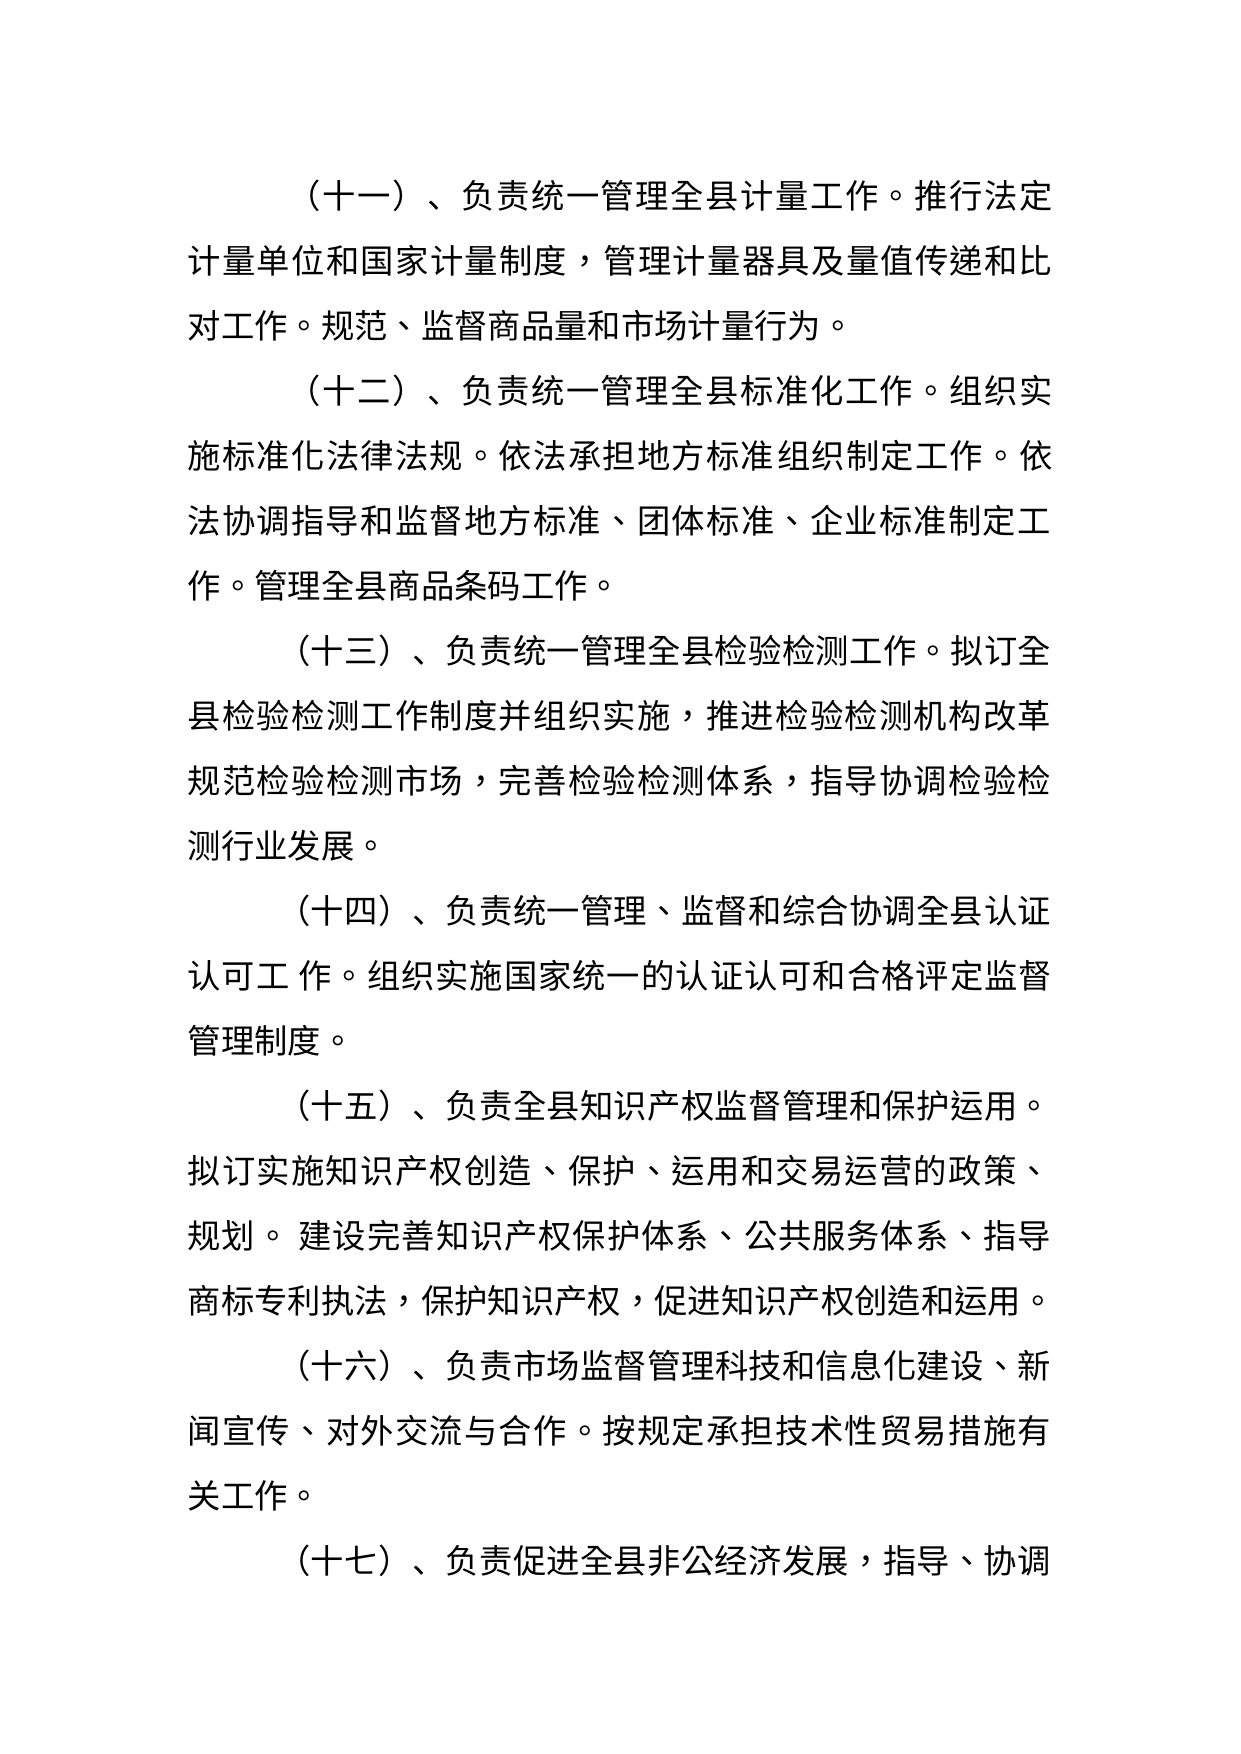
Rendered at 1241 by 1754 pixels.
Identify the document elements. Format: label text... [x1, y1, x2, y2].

text （十四）、负责统一管理、监督和综合协调全县认证认可工 作。组织实施国家统一的认证认可和合格评定监督管理制度。 [187, 877, 1053, 1072]
text （十三）、负责统一管理全县检验检测工作。拟订全县检验检测工作制度并组织实施，推进检验检测机构改革，规范检验检测市场，完善检验检测体系，指导协调检验检测行业发展。 [187, 617, 1053, 877]
text （十六）、负责市场监督管理科技和信息化建设、新闻宣传、对外交流与合作。按规定承担技术性贸易措施有关工作。 [187, 1332, 1053, 1527]
text （十五）、负责全县知识产权监督管理和保护运用。拟订实施知识产权创造、保护、运用和交易运营的政策、规划。 建设完善知识产权保护体系、公共服务体系、指导商标专利执法，保护知识产权，促进知识产权创造和运用。 [187, 1072, 1053, 1332]
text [187, 1527, 1053, 1592]
text （十二）、负责统一管理全县标准化工作。组织实施标准化法律法规。依法承担地方标准组织制定工作。依法协调指导和监督地方标准、团体标准、企业标准制定工作。管理全县商品条码工作。 [187, 357, 1053, 617]
text （十一）、负责统一管理全县计量工作。推行法定计量单位和国家计量制度，管理计量器具及量值传递和比对工作。规范、监督商品量和市场计量行为。 [187, 162, 1053, 357]
